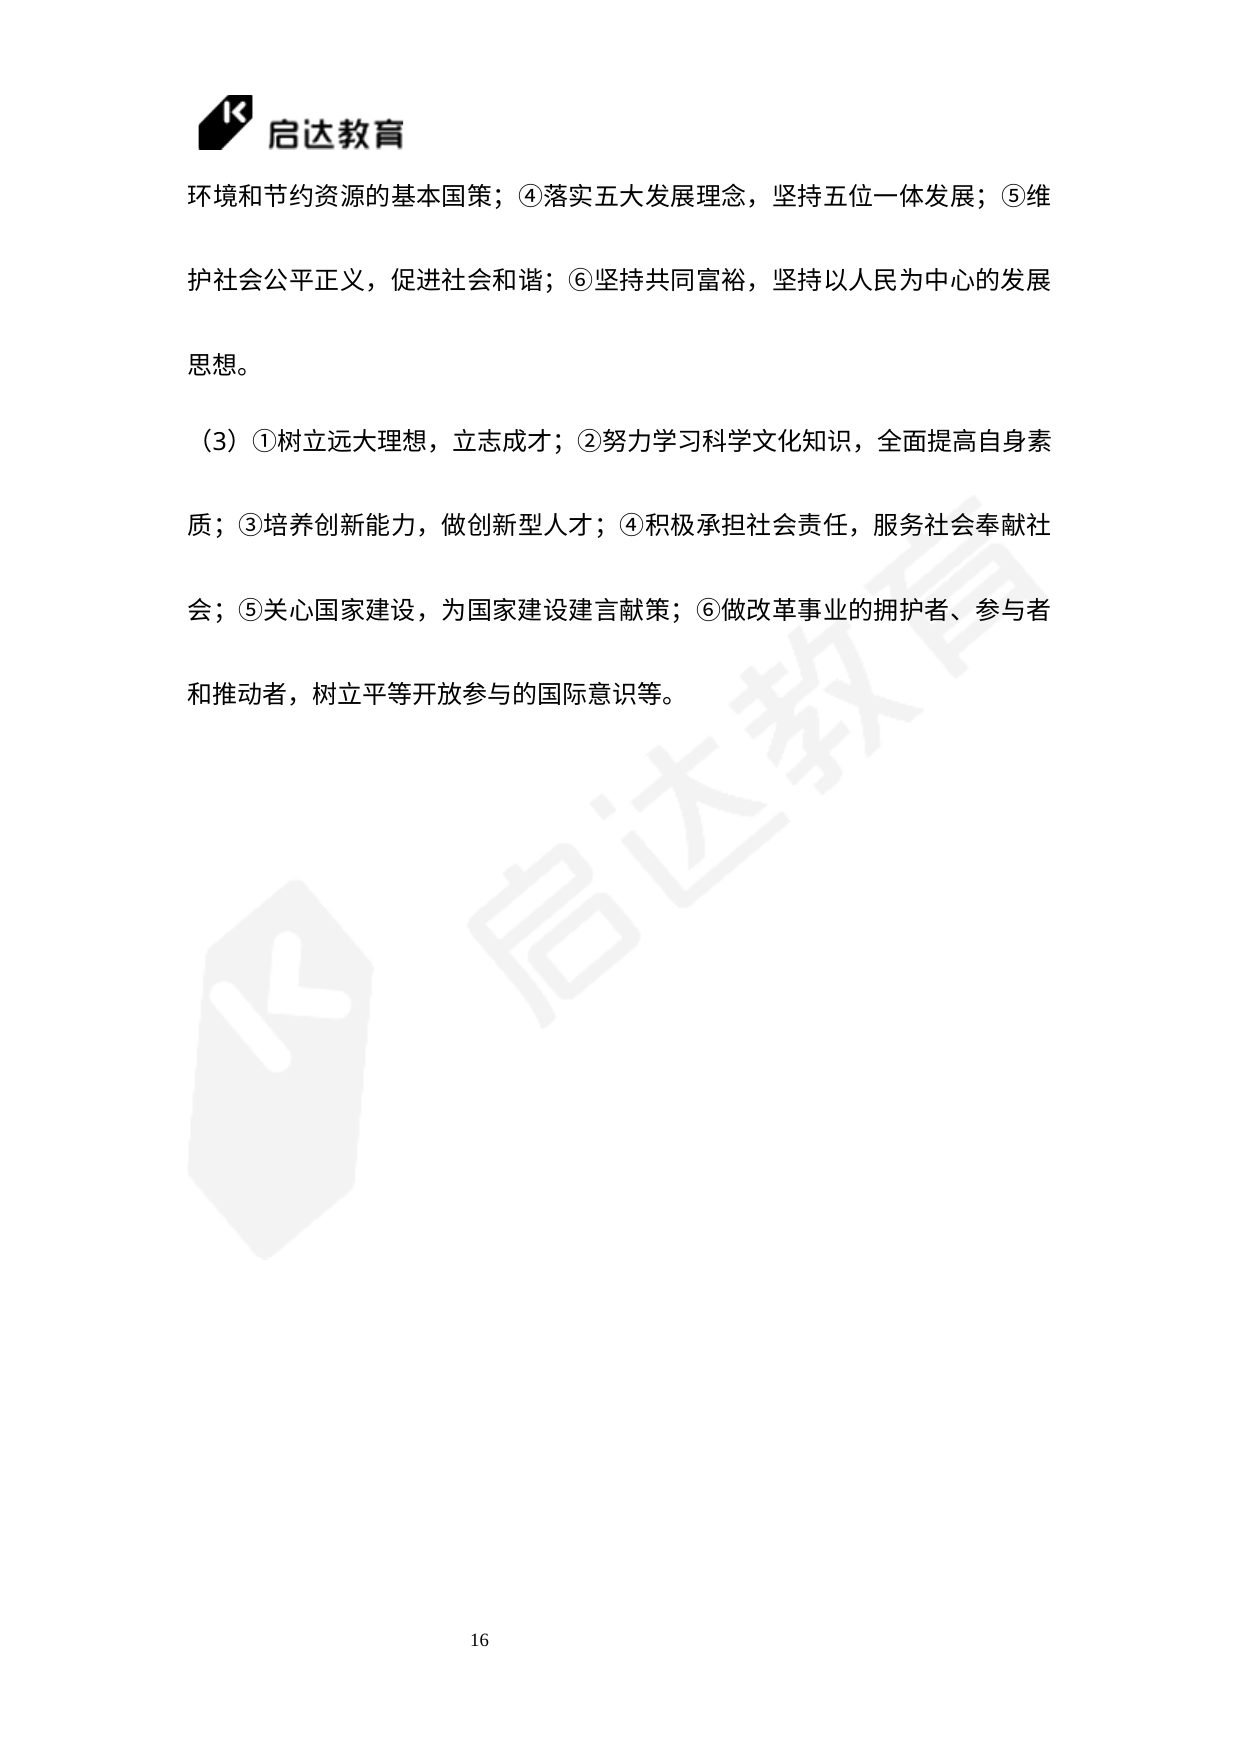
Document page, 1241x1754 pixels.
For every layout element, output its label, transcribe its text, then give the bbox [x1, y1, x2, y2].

text （3）①树立远大理想，立志成才；②努力学习科学文化知识，全面提高自身素质；③培养创新能力，做创新型人才；④积极承担社会责任，服务社会奉献社会；⑤关心国家建设，为国家建设建言献策；⑥做改革事业的拥护者、参与者和推动者，树立平等开放参与的国际意识等。 [187, 407, 1053, 725]
picture [198, 95, 404, 150]
